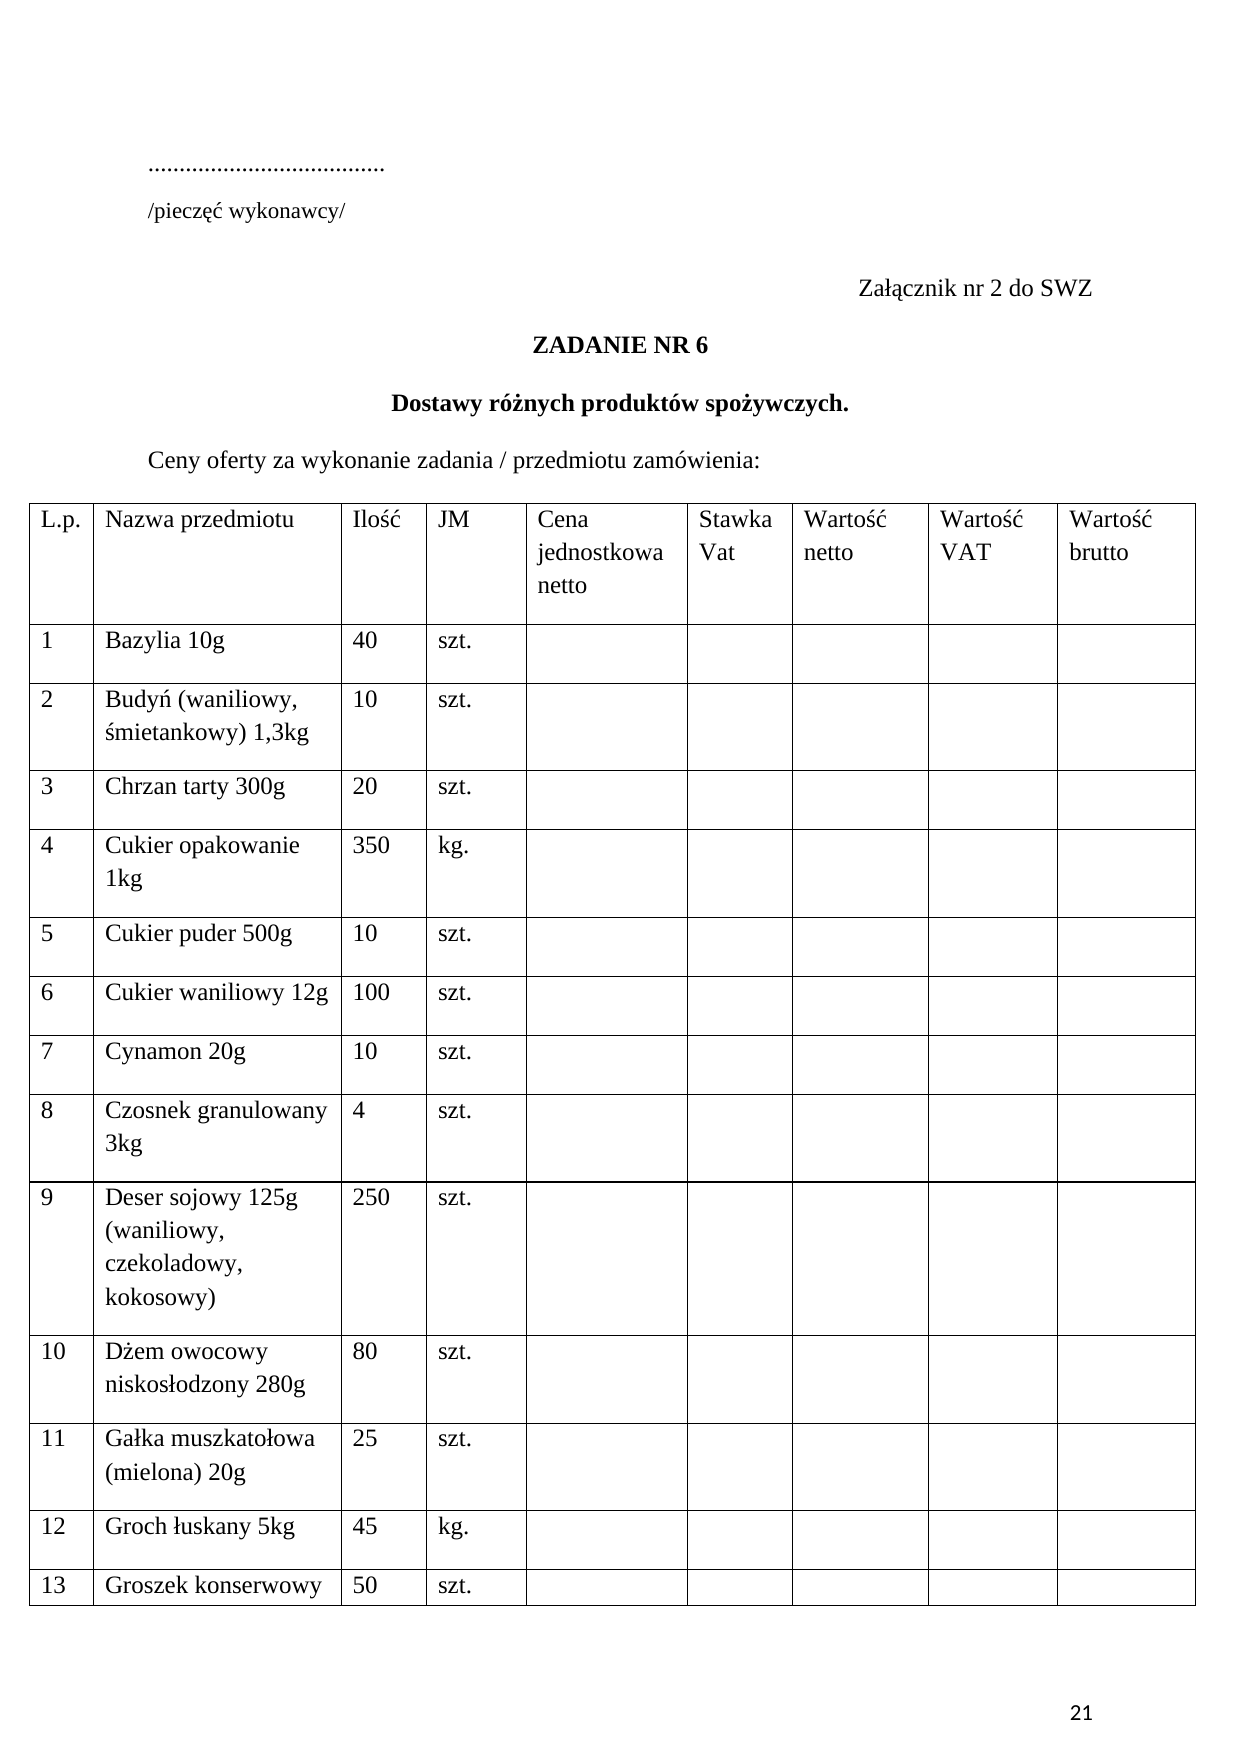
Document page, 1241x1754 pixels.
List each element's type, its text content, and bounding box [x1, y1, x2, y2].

table_cell [688, 771, 792, 829]
table_cell 1 [30, 625, 93, 683]
table_cell [688, 977, 792, 1035]
table_cell [1058, 1183, 1195, 1335]
table_cell szt. [427, 1424, 526, 1510]
table_cell [929, 1570, 1057, 1605]
table_header Nazwa przedmiotu [94, 504, 341, 624]
table_cell [1058, 1570, 1195, 1605]
table_cell [1058, 684, 1195, 770]
table_cell [527, 1095, 687, 1181]
table_header JM [427, 504, 526, 624]
text Dostawy różnych produktów spożywczych. [148, 388, 1093, 417]
table_header L.p. [30, 504, 93, 624]
table_cell [929, 1095, 1057, 1181]
table_header Wartość netto [793, 504, 928, 624]
table_cell 11 [30, 1424, 93, 1510]
table_cell 10 [342, 918, 426, 976]
table_cell 8 [30, 1095, 93, 1181]
table_cell [527, 1183, 687, 1335]
table_cell Cynamon 20g [94, 1036, 341, 1094]
table_cell [527, 1570, 687, 1605]
table_cell [1058, 830, 1195, 917]
table_cell 350 [342, 830, 426, 917]
table_cell Cukier puder 500g [94, 918, 341, 976]
table_cell 6 [30, 977, 93, 1035]
table_cell [929, 1424, 1057, 1510]
table_cell [929, 830, 1057, 917]
table_cell Dżem owocowy niskosłodzony 280g [94, 1336, 341, 1422]
text Załącznik nr 2 do SWZ [148, 273, 1093, 302]
table_cell [1058, 1511, 1195, 1569]
table_cell [527, 1424, 687, 1510]
table_cell 25 [342, 1424, 426, 1510]
table_cell 2 [30, 684, 93, 770]
table_cell 7 [30, 1036, 93, 1094]
table_cell szt. [427, 1336, 526, 1422]
table_cell [793, 1336, 928, 1422]
table_cell [688, 918, 792, 976]
table_cell [793, 771, 928, 829]
table_cell Budyń (waniliowy, śmietankowy) 1,3kg [94, 684, 341, 770]
table_cell [1058, 771, 1195, 829]
table_cell [793, 625, 928, 683]
table_cell [793, 918, 928, 976]
table_cell Chrzan tarty 300g [94, 771, 341, 829]
table_cell [929, 625, 1057, 683]
table_cell 80 [342, 1336, 426, 1422]
table_cell 4 [30, 830, 93, 917]
table_cell 13 [30, 1570, 93, 1605]
table_cell szt. [427, 625, 526, 683]
text Ceny oferty za wykonanie zadania / przedmiotu zamówienia: [148, 446, 1093, 474]
table_cell Cukier opakowanie 1kg [94, 830, 341, 917]
table_cell [929, 1036, 1057, 1094]
table_cell [793, 830, 928, 917]
table_cell [688, 1570, 792, 1605]
table_cell 40 [342, 625, 426, 683]
table_cell [929, 1183, 1057, 1335]
table_cell szt. [427, 918, 526, 976]
table_cell 5 [30, 918, 93, 976]
table_cell [688, 684, 792, 770]
table_cell Bazylia 10g [94, 625, 341, 683]
table_cell [1058, 1095, 1195, 1181]
table_cell Deser sojowy 125g (waniliowy, czekoladowy, kokosowy) [94, 1183, 341, 1335]
table_cell [793, 1036, 928, 1094]
table_cell szt. [427, 977, 526, 1035]
table_cell [688, 830, 792, 917]
table_cell [929, 1511, 1057, 1569]
table_cell 12 [30, 1511, 93, 1569]
table_cell [1058, 1036, 1195, 1094]
table_cell 9 [30, 1183, 93, 1335]
table_cell [1058, 1424, 1195, 1510]
table_cell [929, 977, 1057, 1035]
table_cell [688, 1424, 792, 1510]
text ZADANIE NR 6 [148, 331, 1093, 359]
table_cell [793, 1570, 928, 1605]
table_cell [929, 1336, 1057, 1422]
table_cell [688, 1511, 792, 1569]
table_cell 10 [342, 1036, 426, 1094]
table_cell Cukier waniliowy 12g [94, 977, 341, 1035]
table_cell [527, 1511, 687, 1569]
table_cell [94, 1570, 341, 1605]
table_header Ilość [342, 504, 426, 624]
table_cell Gałka muszkatołowa (mielona) 20g [94, 1424, 341, 1510]
table_cell [527, 918, 687, 976]
table_cell szt. [427, 771, 526, 829]
table_cell [527, 1336, 687, 1422]
table_cell [527, 977, 687, 1035]
table_cell [793, 1424, 928, 1510]
table_header Wartość brutto [1058, 504, 1195, 624]
table_cell szt. [427, 1095, 526, 1181]
table_cell [527, 830, 687, 917]
table_header Cena jednostkowa netto [527, 504, 687, 624]
table_header Wartość VAT [929, 504, 1057, 624]
table_cell [1058, 918, 1195, 976]
table_cell [688, 1183, 792, 1335]
table_cell 20 [342, 771, 426, 829]
table_cell 45 [342, 1511, 426, 1569]
table_cell 4 [342, 1095, 426, 1181]
table_cell [929, 684, 1057, 770]
table_cell [527, 1036, 687, 1094]
text /pieczęć wykonawcy/ [148, 197, 1093, 223]
text ...................................... [148, 148, 1093, 176]
table_cell [1058, 1336, 1195, 1422]
table_cell [793, 684, 928, 770]
table_cell [1058, 977, 1195, 1035]
table_cell 100 [342, 977, 426, 1035]
table_cell [793, 1511, 928, 1569]
table_cell 250 [342, 1183, 426, 1335]
table_cell [1058, 625, 1195, 683]
table_cell [688, 1095, 792, 1181]
table_cell szt. [427, 1570, 526, 1605]
table_cell [527, 625, 687, 683]
table_cell 10 [342, 684, 426, 770]
table_cell [688, 1336, 792, 1422]
table_cell szt. [427, 684, 526, 770]
table_cell Czosnek granulowany 3kg [94, 1095, 341, 1181]
table_cell kg. [427, 830, 526, 917]
table_cell Groch łuskany 5kg [94, 1511, 341, 1569]
table_cell [793, 1183, 928, 1335]
table_cell [929, 918, 1057, 976]
table_cell [793, 977, 928, 1035]
table_cell szt. [427, 1036, 526, 1094]
table_cell 10 [30, 1336, 93, 1422]
table_cell szt. [427, 1183, 526, 1335]
table_cell [527, 684, 687, 770]
table_header Stawka Vat [688, 504, 792, 624]
table_cell [688, 625, 792, 683]
table_cell kg. [427, 1511, 526, 1569]
table_cell 3 [30, 771, 93, 829]
table_cell [793, 1095, 928, 1181]
table_cell 50 [342, 1570, 426, 1605]
table_cell [527, 771, 687, 829]
table_cell [688, 1036, 792, 1094]
table_cell [929, 771, 1057, 829]
